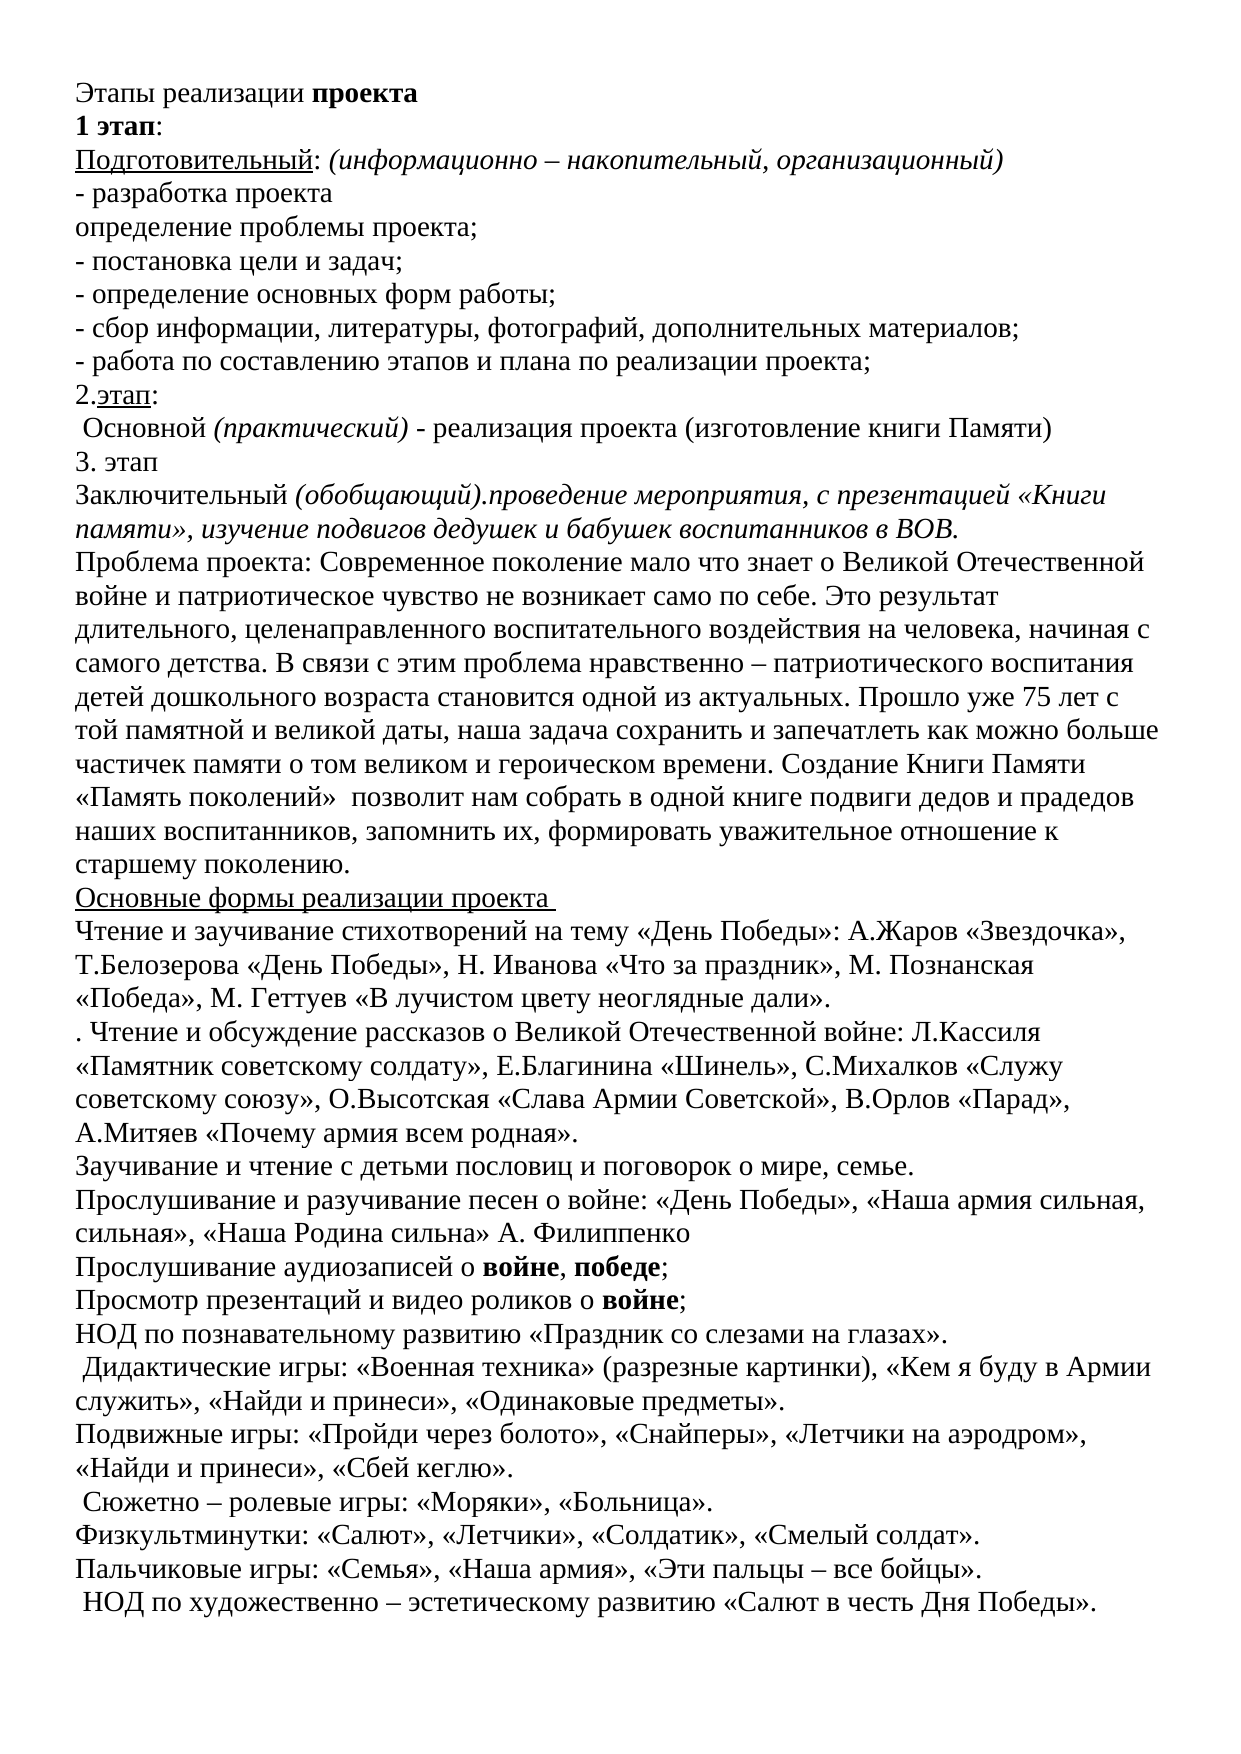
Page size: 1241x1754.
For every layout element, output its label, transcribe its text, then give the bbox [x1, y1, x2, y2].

text Чтение и заучивание стихотворений на тему «День Победы»: А.Жаров «Звездочка», Т.Белозерова «День Победы», Н. Иванова «Что за праздник», М. Познанская «Победа», М. Геттуев «В лучистом цвету неоглядные дали». [75, 913, 1165, 1014]
text Этапы реализации проекта [75, 75, 1165, 108]
text Основной (практический) - реализация проекта (изготовление книги Памяти) [75, 410, 1165, 444]
text - постановка цели и задач; [75, 243, 1165, 276]
text - работа по составлению этапов и плана по реализации проекта; [75, 343, 1165, 377]
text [75, 1316, 1165, 1618]
text - разработка проекта [75, 176, 1165, 209]
text Заключительный (обобщающий).проведение мероприятия, с презентацией «Книги памяти», изучение подвигов дедушек и бабушек воспитанников в ВОВ. [75, 477, 1165, 544]
text определение проблемы проекта; [75, 209, 1165, 243]
text Просмотр презентаций и видео роликов о войне; [75, 1282, 1165, 1316]
text 3. этап [75, 444, 1165, 477]
text - сбор информации, литературы, фотографий, дополнительных материалов; [75, 310, 1165, 343]
text Проблема проекта: Современное поколение мало что знает о Великой Отечественной войне и патриотическое чувство не возникает само по себе. Это результат длительного, целенаправленного воспитательного воздействия на человека, начиная с самого детства. В связи с этим проблема нравственно – патриотического воспитания детей дошкольного возраста становится одной из актуальных. Прошло уже 75 лет с той памятной и великой даты, наша задача сохранить и запечатлеть как можно больше частичек памяти о том великом и героическом времени. Создание Книги Памяти «Память поколений» позволит нам собрать в одной книге подвиги дедов и прадедов наших воспитанников, запомнить их, формировать уважительное отношение к старшему поколению. [75, 544, 1165, 880]
text . Чтение и обсуждение рассказов о Великой Отечественной войне: Л.Кассиля «Памятник советскому солдату», Е.Благинина «Шинель», С.Михалков «Служу советскому союзу», О.Высотская «Слава Армии Советской», В.Орлов «Парад», А.Митяев «Почему армия всем родная». Заучивание и чтение с детьми пословиц и поговорок о мире, семье. [579, 1014, 1165, 1182]
text Прослушивание и разучивание песен о войне: «День Победы», «Наша армия сильная, сильная», «Наша Родина сильна» А. Филиппенко Прослушивание аудиозаписей о войне, победе; [75, 1182, 1165, 1282]
text - определение основных форм работы; [75, 276, 1165, 310]
text 2.этап: [75, 377, 1165, 410]
text Основные формы реализации проекта [75, 880, 1165, 913]
text 1 этап: [75, 108, 1165, 142]
text Подготовительный: (информационно – накопительный, организационный) [75, 142, 1165, 176]
